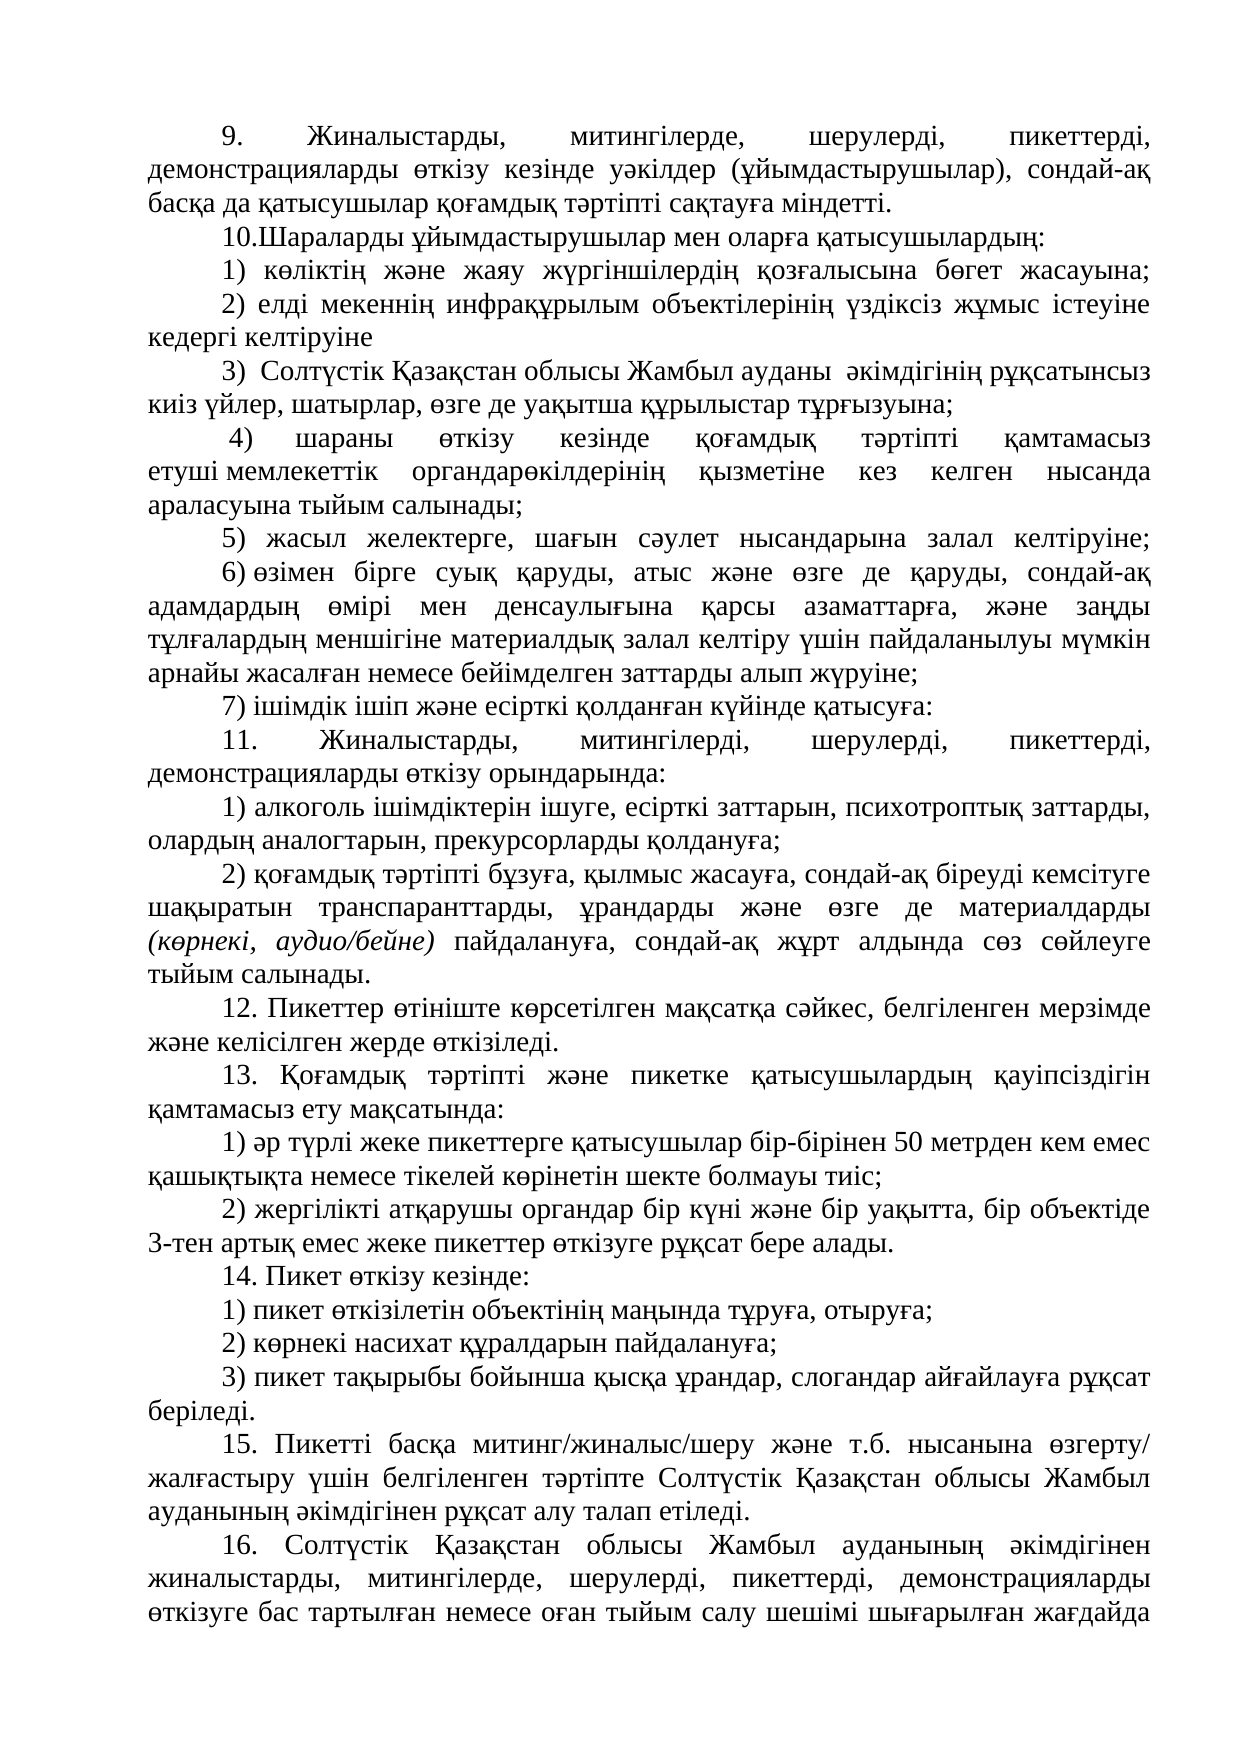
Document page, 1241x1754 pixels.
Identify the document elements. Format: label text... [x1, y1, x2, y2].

text 2) көрнекі насихат құралдарын пайдалануға; [148, 1326, 1152, 1359]
text 1) алкоголь ішімдіктерін ішуге, есірткі заттарын, психотроптық заттарды, олардың аналогтарын, прекурсорларды қолдануға; [148, 789, 1152, 856]
text 4) шараны өткiзу кезiнде қоғамдық тәртiптi қамтамасыз етушi мемлекеттiк органдарөкiлдерiнiң қызметiне кез келген нысанда араласуына тыйым салынады; [148, 420, 1152, 521]
text 10.Шараларды ұйымдастырушылар мен оларға қатысушылардың: [148, 219, 1152, 252]
text 2) жергілікті атқарушы органдар бір күні және бір уақытта, бір объектіде 3-тен артық емес жеке пикеттер өткізуге рұқсат бере алады. [148, 1191, 1152, 1258]
text 3) пикет тақырыбы бойынша қысқа ұрандар, слогандар айғайлауға рұқсат беріледі. [148, 1359, 1152, 1426]
text 1) пикет өткізілетін объектінің маңында тұруға, отыруға; [148, 1292, 1152, 1326]
text 7) ішімдік ішіп және есірткі қолданған күйінде қатысуға: [148, 688, 1152, 722]
text 3) Солтүстік Қазақстан облысы Жамбыл ауданы әкімдігінің рұқсатынсыз киiз үйлер, шатырлар, өзге де уақытша құрылыстар тұрғызуына; [148, 353, 1152, 420]
text 2) қоғамдық тәртіпті бұзуға, қылмыс жасауға, сондай-ақ біреуді кемсітуге шақыратын транспаранттарды, ұрандарды және өзге де материалдарды (көрнекі, аудио/бейне) пайдалануға, сондай-ақ жұрт алдында сөз сөйлеуге тыйым салынады. [148, 856, 1152, 990]
text 5) жасыл желектерге, шағын сәулет нысандарына залал келтiруiне; 6) өзiмен бiрге суық қаруды, атыс және өзге де қаруды, сондай-ақ адамдардың өмiрi мен денсаулығына қарсы азаматтарға, және заңды тұлғалардың меншiгiне материалдық залал келтiру үшiн пайдаланылуы мүмкiн арнайы жасалған немесе бейiмделген заттарды алып жүруiне; [148, 521, 1152, 688]
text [148, 1527, 1152, 1627]
text 13. Қоғамдық тәртіпті және пикетке қатысушылардың қауіпсіздігін қамтамасыз ету мақсатында: [148, 1057, 1152, 1124]
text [148, 118, 1152, 219]
text 12. Пикеттер өтiнiште көрсетiлген мақсатқа сәйкес, белгiленген мерзiмде және келiсiлген жерде өткiзiледi. [148, 990, 1152, 1057]
text 1) көлiктiң және жаяу жүргiншiлердiң қозғалысына бөгет жасауына; 2) елдi мекеннiң инфрақұрылым объектiлерiнiң үздiксiз жұмыс iстеуiне кедергi келтiруiне [148, 252, 1152, 353]
text 11. Жиналыстарды, митингiлерді, шерулердi, пикеттердi, демонстрацияларды өткiзу орындарында: [148, 722, 1152, 789]
text 1) әр түрлі жеке пикеттерге қатысушылар бір-бірінен 50 метрден кем емес қашықтықта немесе тікелей көрінетін шекте болмауы тиіс; [148, 1124, 1152, 1191]
text 14. Пикет өткізу кезінде: [148, 1258, 1152, 1292]
text 15. Пикетті басқа митинг/жиналыс/шеру және т.б. нысанына өзгерту/ жалғастыру үшін белгіленген тәртіпте Солтүстік Қазақстан облысы Жамбыл ауданының әкімдігінен рұқсат алу талап етіледі. [148, 1426, 1152, 1527]
